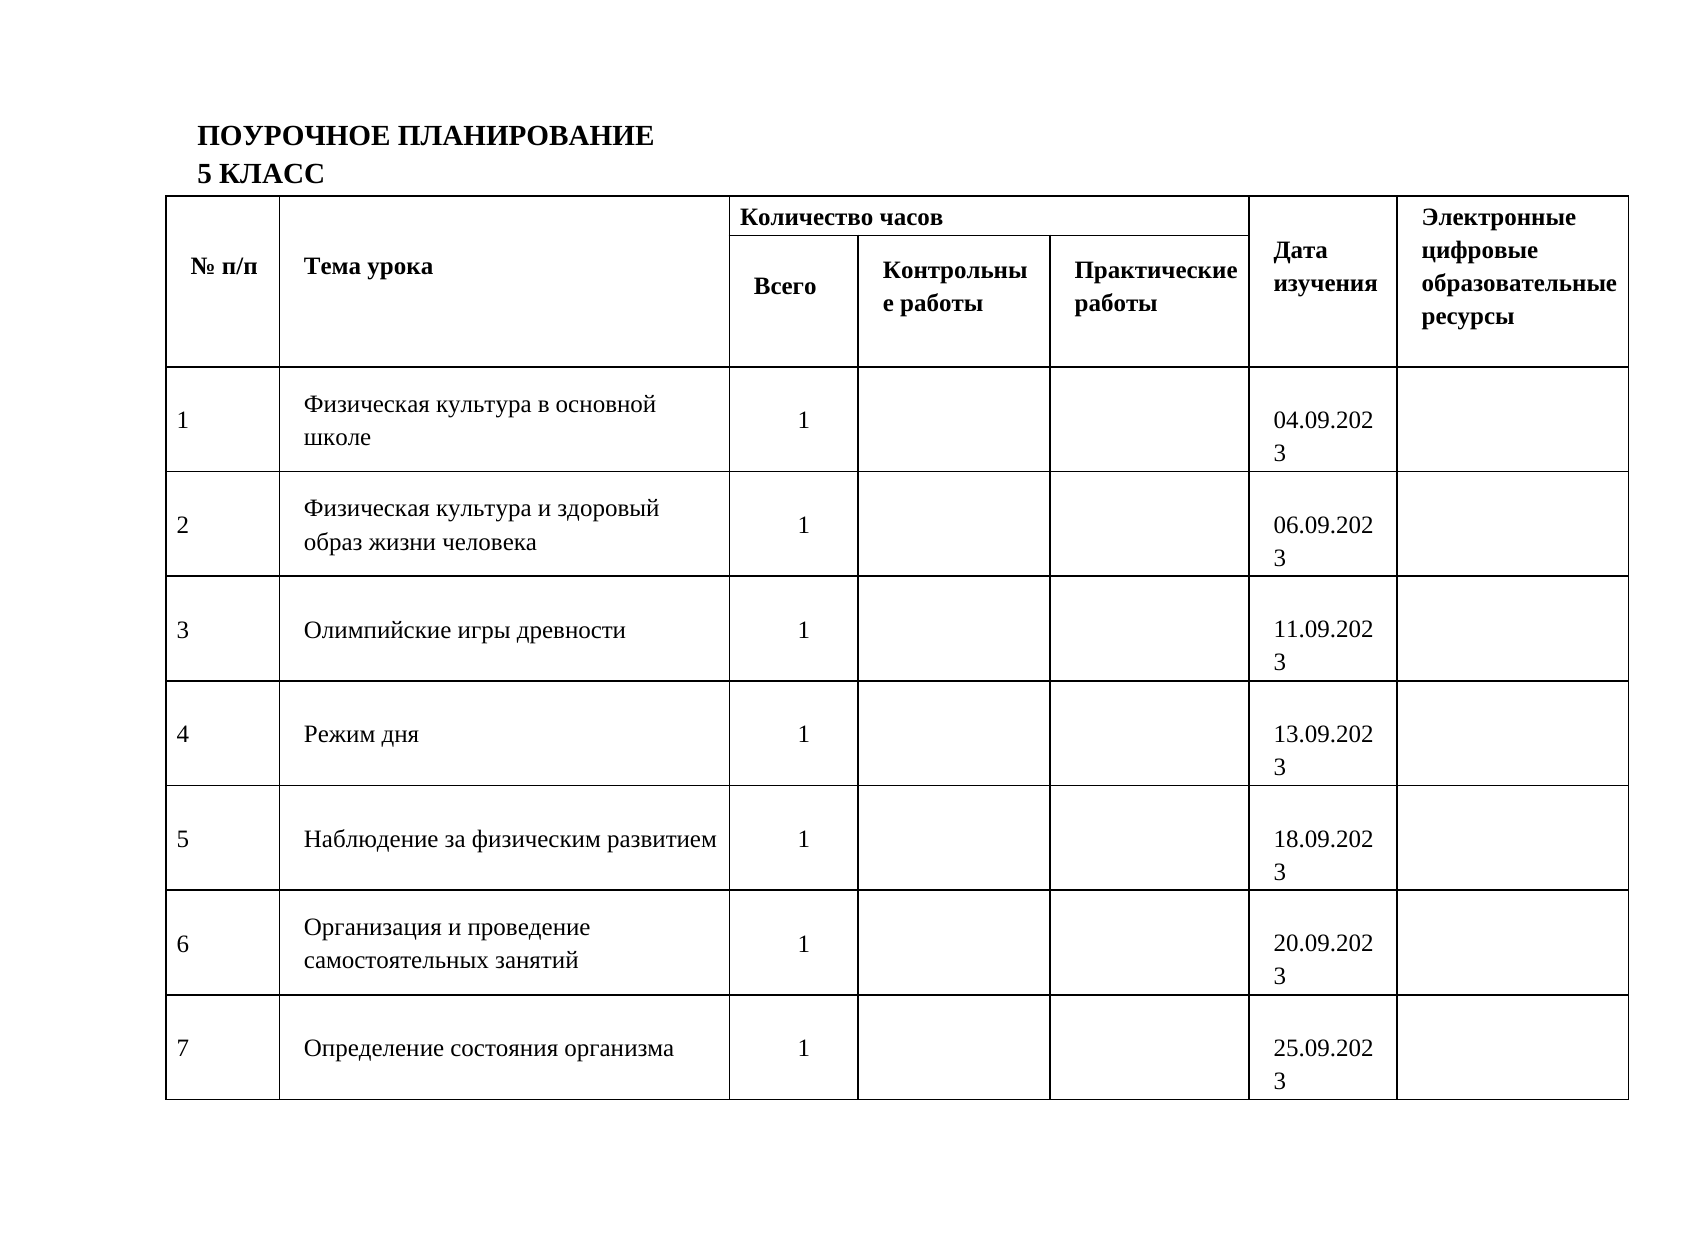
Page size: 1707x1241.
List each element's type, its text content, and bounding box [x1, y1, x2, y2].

table_cell [1398, 786, 1628, 889]
table_cell 25.09.2023 [1250, 996, 1396, 1099]
table_cell Определение состояния организма [280, 996, 729, 1099]
table_cell 04.09.2023 [1250, 368, 1396, 471]
table_cell [1051, 472, 1248, 575]
table_header № п/п [167, 197, 279, 366]
table_cell Режим дня [280, 682, 729, 785]
table_cell [1398, 891, 1628, 994]
table_cell [859, 472, 1049, 575]
table_cell [859, 577, 1049, 680]
table_cell 4 [167, 682, 279, 785]
table_cell [1051, 368, 1248, 471]
table_cell 1 [730, 472, 857, 575]
table_cell 7 [167, 996, 279, 1099]
table_cell [859, 891, 1049, 994]
table_header Количество часов [730, 197, 1248, 234]
table_cell 6 [167, 891, 279, 994]
table_cell [1398, 368, 1628, 471]
table_cell 1 [730, 786, 857, 889]
table_cell [1398, 472, 1628, 575]
table_cell [1051, 786, 1248, 889]
table_cell [1398, 996, 1628, 1099]
table_cell Олимпийские игры древности [280, 577, 729, 680]
table_cell 5 [167, 786, 279, 889]
table_cell Всего [730, 236, 857, 366]
table_cell [859, 682, 1049, 785]
table_header Тема урока [280, 197, 729, 366]
table_cell [859, 996, 1049, 1099]
table_cell [1051, 996, 1248, 1099]
table_cell 1 [730, 996, 857, 1099]
table_cell Контрольные работы [859, 236, 1049, 366]
table_cell [1051, 682, 1248, 785]
table_cell 3 [167, 577, 279, 680]
text 5 КЛАСС [190, 157, 1618, 190]
table_cell [1051, 891, 1248, 994]
table_cell Физическая культура в основной школе [280, 368, 729, 471]
table_cell [1051, 577, 1248, 680]
table_header Дата изучения [1250, 197, 1396, 366]
table_cell Наблюдение за физическим развитием [280, 786, 729, 889]
table_cell 1 [730, 368, 857, 471]
table_cell 1 [730, 577, 857, 680]
text ПОУРОЧНОЕ ПЛАНИРОВАНИЕ [190, 118, 1618, 152]
table_cell [859, 368, 1049, 471]
table_header Электронные цифровые образовательные ресурсы [1398, 197, 1628, 366]
table_cell 1 [730, 682, 857, 785]
table_cell Физическая культура и здоровый образ жизни человека [280, 472, 729, 575]
table_cell 1 [730, 891, 857, 994]
table_cell 2 [167, 472, 279, 575]
table_cell 1 [167, 368, 279, 471]
table_cell 13.09.2023 [1250, 682, 1396, 785]
table_cell 11.09.2023 [1250, 577, 1396, 680]
table_cell Практические работы [1051, 236, 1248, 366]
table_cell 20.09.2023 [1250, 891, 1396, 994]
table_cell 06.09.2023 [1250, 472, 1396, 575]
table_cell [1398, 682, 1628, 785]
table_cell [859, 786, 1049, 889]
table_cell 18.09.2023 [1250, 786, 1396, 889]
table_cell Организация и проведение самостоятельных занятий [280, 891, 729, 994]
table_cell [1398, 577, 1628, 680]
